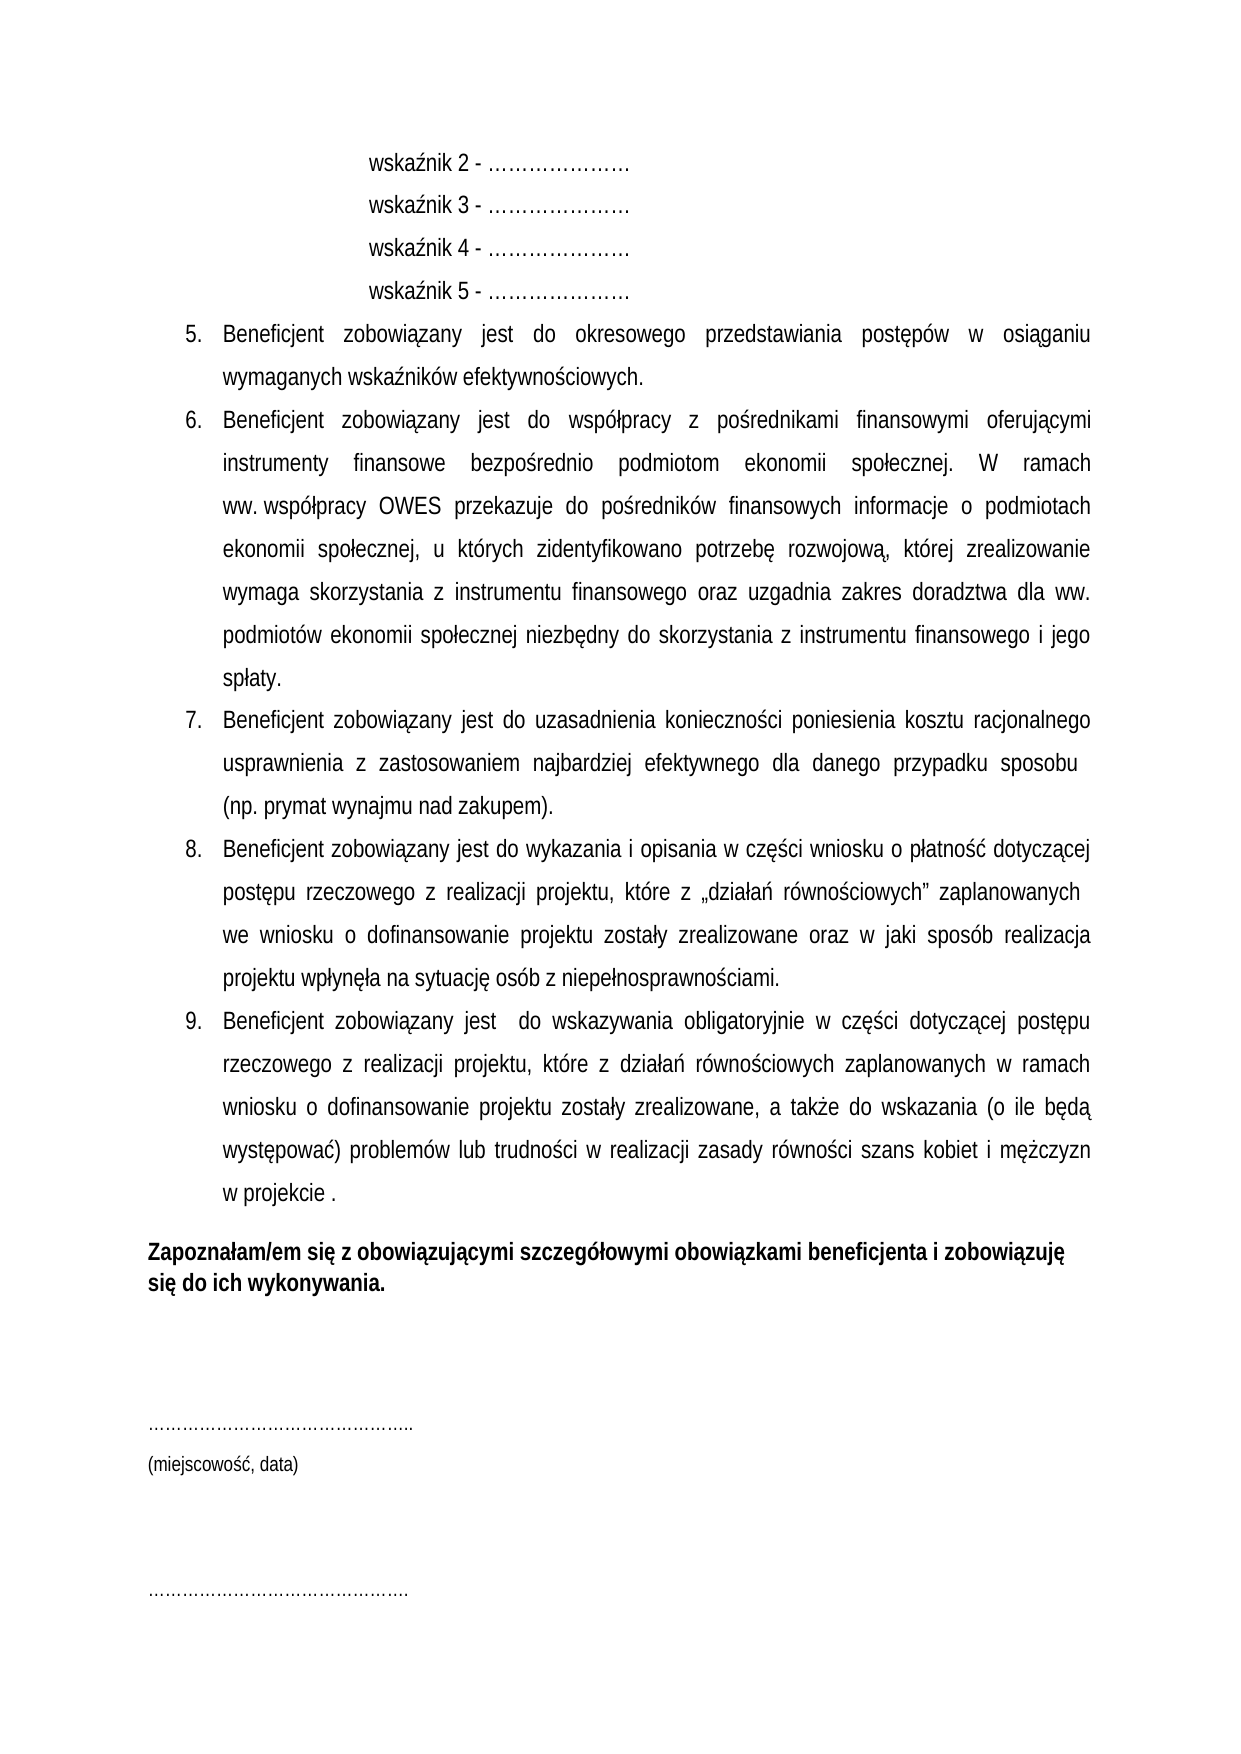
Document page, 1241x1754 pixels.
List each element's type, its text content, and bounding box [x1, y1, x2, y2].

text ……………………………………….. [148, 1411, 1093, 1435]
text Zapoznałam/em się z obowiązującymi szczegółowymi obowiązkami beneficjenta i zobowiązuję się do ich wykonywania. [148, 1237, 1093, 1297]
text wskaźnik 4 - ………………… [223, 233, 1093, 262]
list Beneficjent zobowiązany jest do okresowego przedstawiania postępów w osiąganiu wymaganych wskaźników efektywnościowych. [185, 319, 1093, 391]
text (miejscowość, data) [148, 1452, 1093, 1476]
list Beneficjent zobowiązany jest do współpracy z pośrednikami finansowymi oferującymi instrumenty finansowe bezpośrednio podmiotom ekonomii społecznej. W ramach ww. współpracy OWES przekazuje do pośredników finansowych informacje o podmiotach ekonomii społecznej, u których zidentyfikowano potrzebę rozwojową, której zrealizowanie wymaga skorzystania z instrumentu finansowego oraz uzgadnia zakres doradztwa dla ww. podmiotów ekonomii społecznej niezbędny do skorzystania z instrumentu finansowego i jego spłaty. [185, 405, 1093, 691]
list Beneficjent zobowiązany jest do uzasadnienia konieczności poniesienia kosztu racjonalnego usprawnienia z zastosowaniem najbardziej efektywnego dla danego przypadku sposobu (np. prymat wynajmu nad zakupem). [185, 706, 1093, 820]
list Beneficjent zobowiązany jest do wykazania i opisania w części wniosku o płatność dotyczącej postępu rzeczowego z realizacji projektu, które z „działań równościowych” zaplanowanych we wniosku o dofinansowanie projektu zostały zrealizowane oraz w jaki sposób realizacja projektu wpłynęła na sytuację osób z niepełnosprawnościami. [185, 834, 1093, 992]
text wskaźnik 3 - ………………… [223, 191, 1093, 219]
list Beneficjent zobowiązany jest do wskazywania obligatoryjnie w części dotyczącej postępu rzeczowego z realizacji projektu, które z działań równościowych zaplanowanych w ramach wniosku o dofinansowanie projektu zostały zrealizowane, a także do wskazania (o ile będą występować) problemów lub trudności w realizacji zasady równości szans kobiet i mężczyzn w projekcie . [185, 1006, 1093, 1206]
text ………………………………………. [148, 1577, 1093, 1601]
text wskaźnik 2 - ………………… [223, 148, 1093, 176]
text wskaźnik 5 - ………………… [223, 276, 1093, 305]
